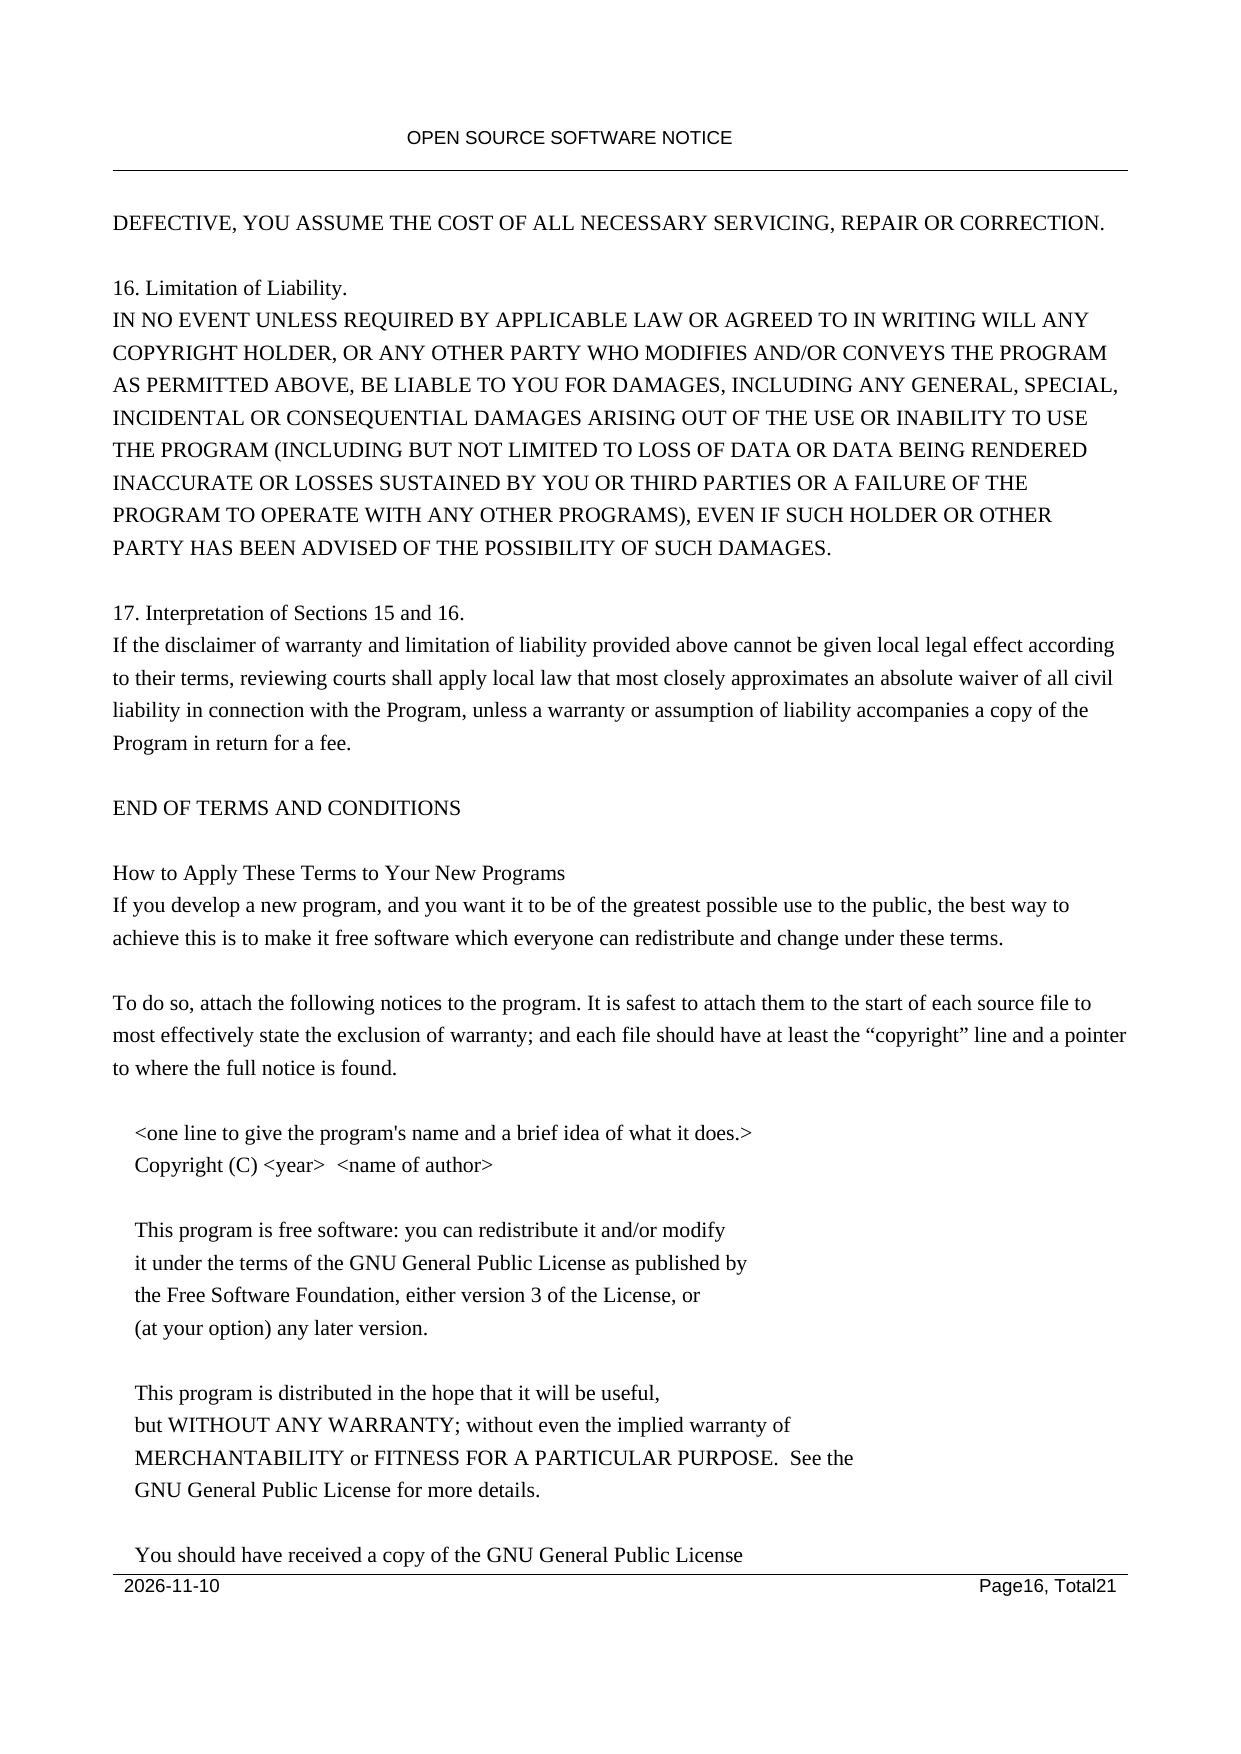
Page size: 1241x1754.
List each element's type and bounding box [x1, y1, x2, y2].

text [112, 206, 1128, 1571]
